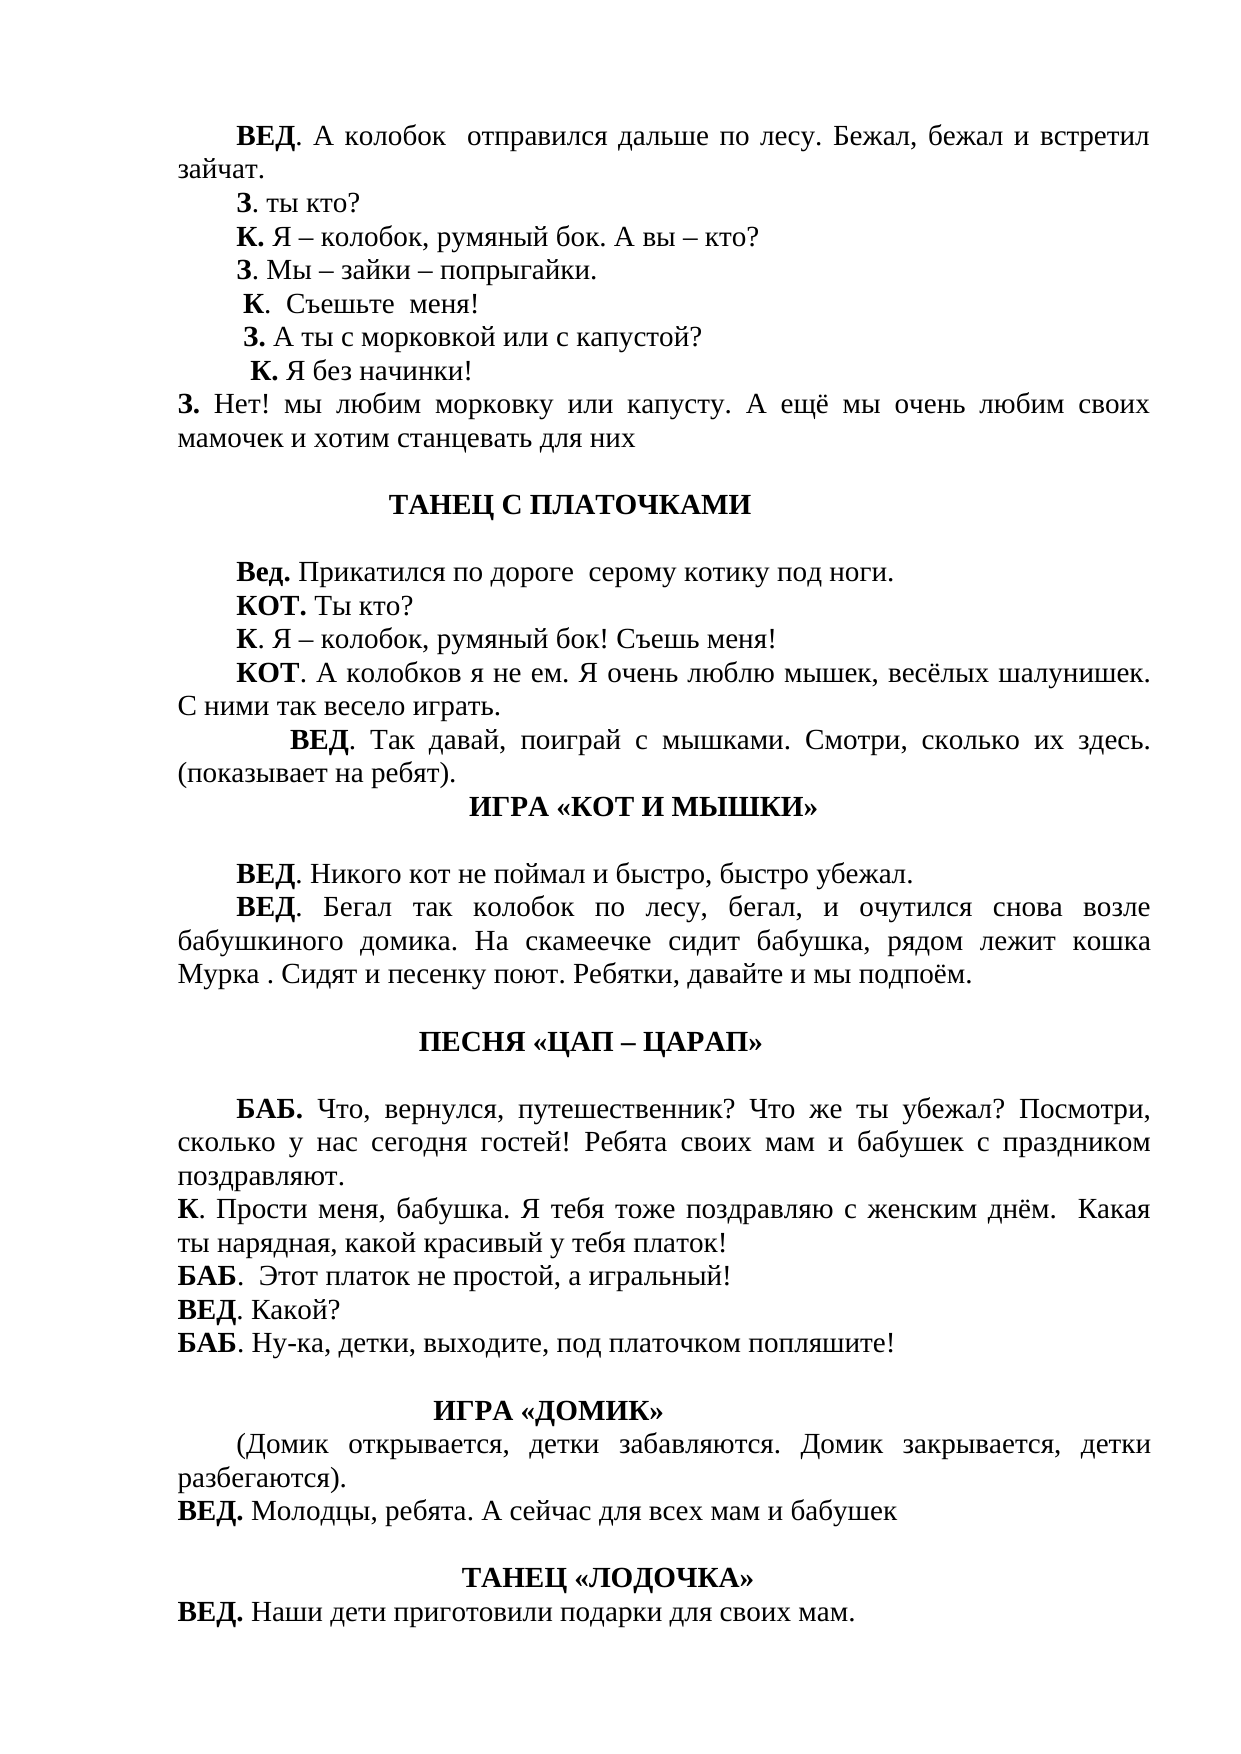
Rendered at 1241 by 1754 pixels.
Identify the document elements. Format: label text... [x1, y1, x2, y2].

text К. Я – колобок, румяный бок! Съешь меня! [177, 621, 1152, 655]
text КОТ. А колобков я не ем. Я очень люблю мышек, весёлых шалунишек. С ними так весело играть. [177, 655, 1152, 722]
text КОТ. Ты кто? [177, 588, 1152, 621]
text З. Мы – зайки – попрыгайки. [177, 252, 1152, 286]
text ВЕД. Наши дети приготовили подарки для своих мам. [177, 1594, 1152, 1627]
text ВЕД. Бегал так колобок по лесу, бегал, и очутился снова возле бабушкиного домика. На скамеечке сидит бабушка, рядом лежит кошка Мурка . Сидят и песенку поют. Ребятки, давайте и мы подпоём. [177, 889, 1152, 990]
text К. Прости меня, бабушка. Я тебя тоже поздравляю с женским днём. Какая ты нарядная, какой красивый у тебя платок! [177, 1191, 1152, 1258]
text БАБ. Этот платок не простой, а игральный! [177, 1258, 1152, 1292]
text З. Нет! мы любим морковку или капусту. А ещё мы очень любим своих мамочек и хотим станцевать для них [177, 386, 1152, 453]
text ИГРА «КОТ И МЫШКИ» [177, 789, 1152, 822]
text Вед. Прикатился по дороге серому котику под ноги. [177, 554, 1152, 588]
text ВЕД. Молодцы, ребята. А сейчас для всех мам и бабушек [177, 1493, 1152, 1527]
text К. Я – колобок, румяный бок. А вы – кто? [177, 219, 1152, 252]
text К. Съешьте меня! [177, 286, 1152, 319]
text ПЕСНЯ «ЦАП – ЦАРАП» [177, 1024, 1152, 1057]
text З. ты кто? [177, 185, 1152, 219]
text ВЕД. А колобок отправился дальше по лесу. Бежал, бежал и встретил зайчат. [177, 118, 1152, 185]
text ВЕД. Какой? [177, 1292, 1152, 1326]
text БАБ. Ну-ка, детки, выходите, под платочком попляшите! [177, 1326, 1152, 1359]
text ВЕД. Никого кот не поймал и быстро, быстро убежал. [177, 856, 1152, 889]
text БАБ. Что, вернулся, путешественник? Что же ты убежал? Посмотри, сколько у нас сегодня гостей! Ребята своих мам и бабушек с праздником поздравляют. [177, 1091, 1152, 1191]
text К. Я без начинки! [177, 353, 1152, 386]
text ВЕД. Так давай, поиграй с мышками. Смотри, сколько их здесь. (показывает на ребят). [177, 722, 1152, 789]
text ИГРА «ДОМИК» [177, 1393, 1152, 1426]
text ТАНЕЦ «ЛОДОЧКА» [177, 1560, 1152, 1594]
text З. А ты с морковкой или с капустой? [177, 319, 1152, 353]
text ТАНЕЦ С ПЛАТОЧКАМИ [177, 487, 1152, 521]
text (Домик открывается, детки забавляются. Домик закрывается, детки разбегаются). [177, 1426, 1152, 1493]
